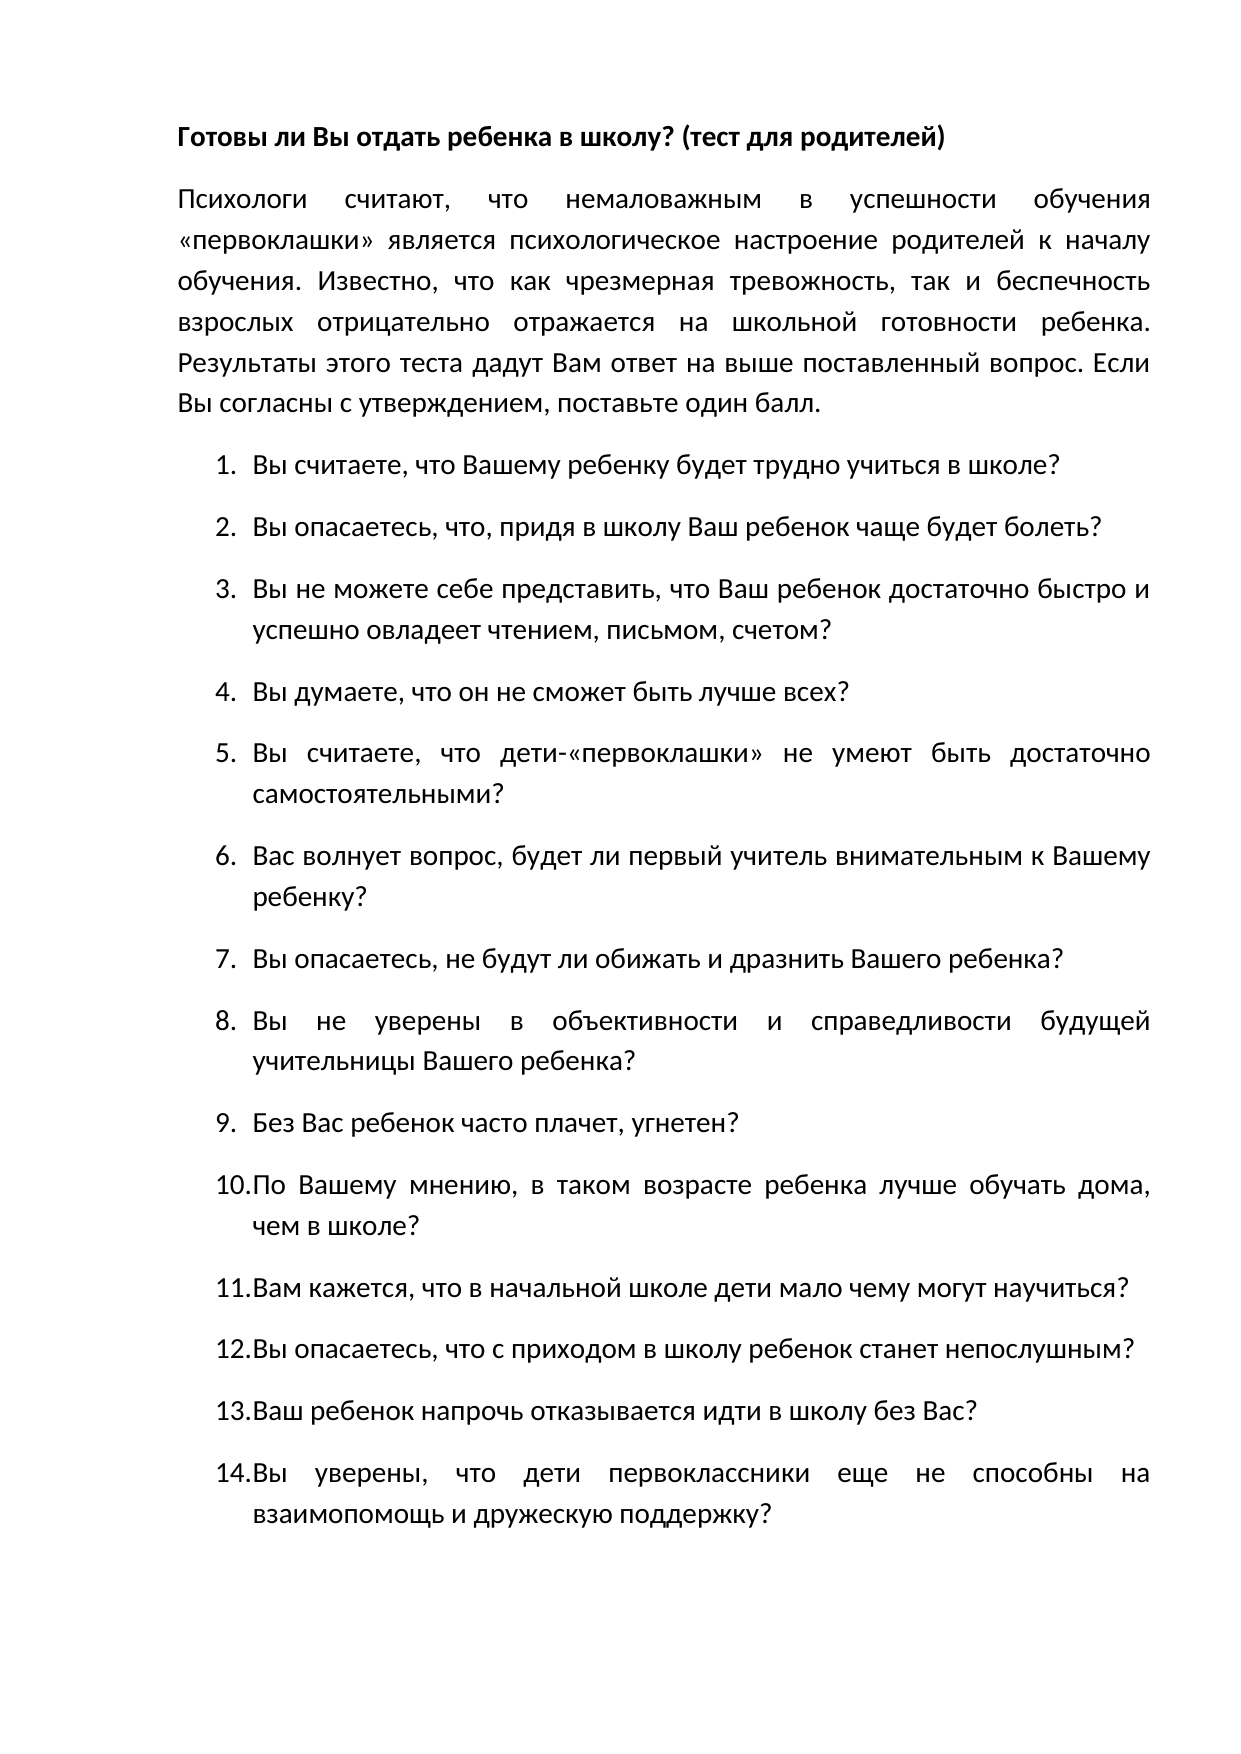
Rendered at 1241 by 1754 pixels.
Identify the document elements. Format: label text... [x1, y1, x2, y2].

list Без Вас ребенок часто плачет, угнетен? [215, 1104, 1152, 1140]
list Вы считаете, что дети-«первоклашки» не умеют быть достаточно самостоятельными? [215, 734, 1152, 811]
list Вы считаете, что Вашему ребенку будет трудно учиться в школе? [215, 446, 1152, 482]
list Вы опасаетесь, что с приходом в школу ребенок станет непослушным? [215, 1331, 1152, 1366]
list Вам кажется, что в начальной школе дети мало чему могут научиться? [215, 1269, 1152, 1304]
list Вы уверены, что дети первоклассники еще не способны на взаимопомощь и дружескую поддержку? [215, 1454, 1152, 1531]
list Вы не уверены в объективности и справедливости будущей учительницы Вашего ребенка? [215, 1002, 1152, 1078]
list Вы думаете, что он не сможет быть лучше всех? [215, 673, 1152, 708]
list Вы опасаетесь, что, придя в школу Ваш ребенок чаще будет болеть? [215, 508, 1152, 544]
list Ваш ребенок напрочь отказывается идти в школу без Вас? [215, 1392, 1152, 1428]
text Готовы ли Вы отдать ребенка в школу? (тест для родителей) [177, 118, 1152, 154]
list Вы опасаетесь, не будут ли обижать и дразнить Вашего ребенка? [215, 940, 1152, 975]
list Вас волнует вопрос, будет ли первый учитель внимательным к Вашему ребенку? [215, 837, 1152, 914]
list Вы не можете себе представить, что Ваш ребенок достаточно быстро и успешно овладеет чтением, письмом, счетом? [215, 570, 1152, 646]
list По Вашему мнению, в таком возрасте ребенка лучше обучать дома, чем в школе? [215, 1166, 1152, 1243]
text Психологи считают, что немаловажным в успешности обучения «первоклашки» является психологическое настроение родителей к началу обучения. Известно, что как чрезмерная тревожность, так и беспечность взрослых отрицательно отражается на школьной готовности ребенка. Результаты этого теста дадут Вам ответ на выше поставленный вопрос. Если Вы согласны с утверждением, поставьте один балл. [177, 180, 1152, 420]
